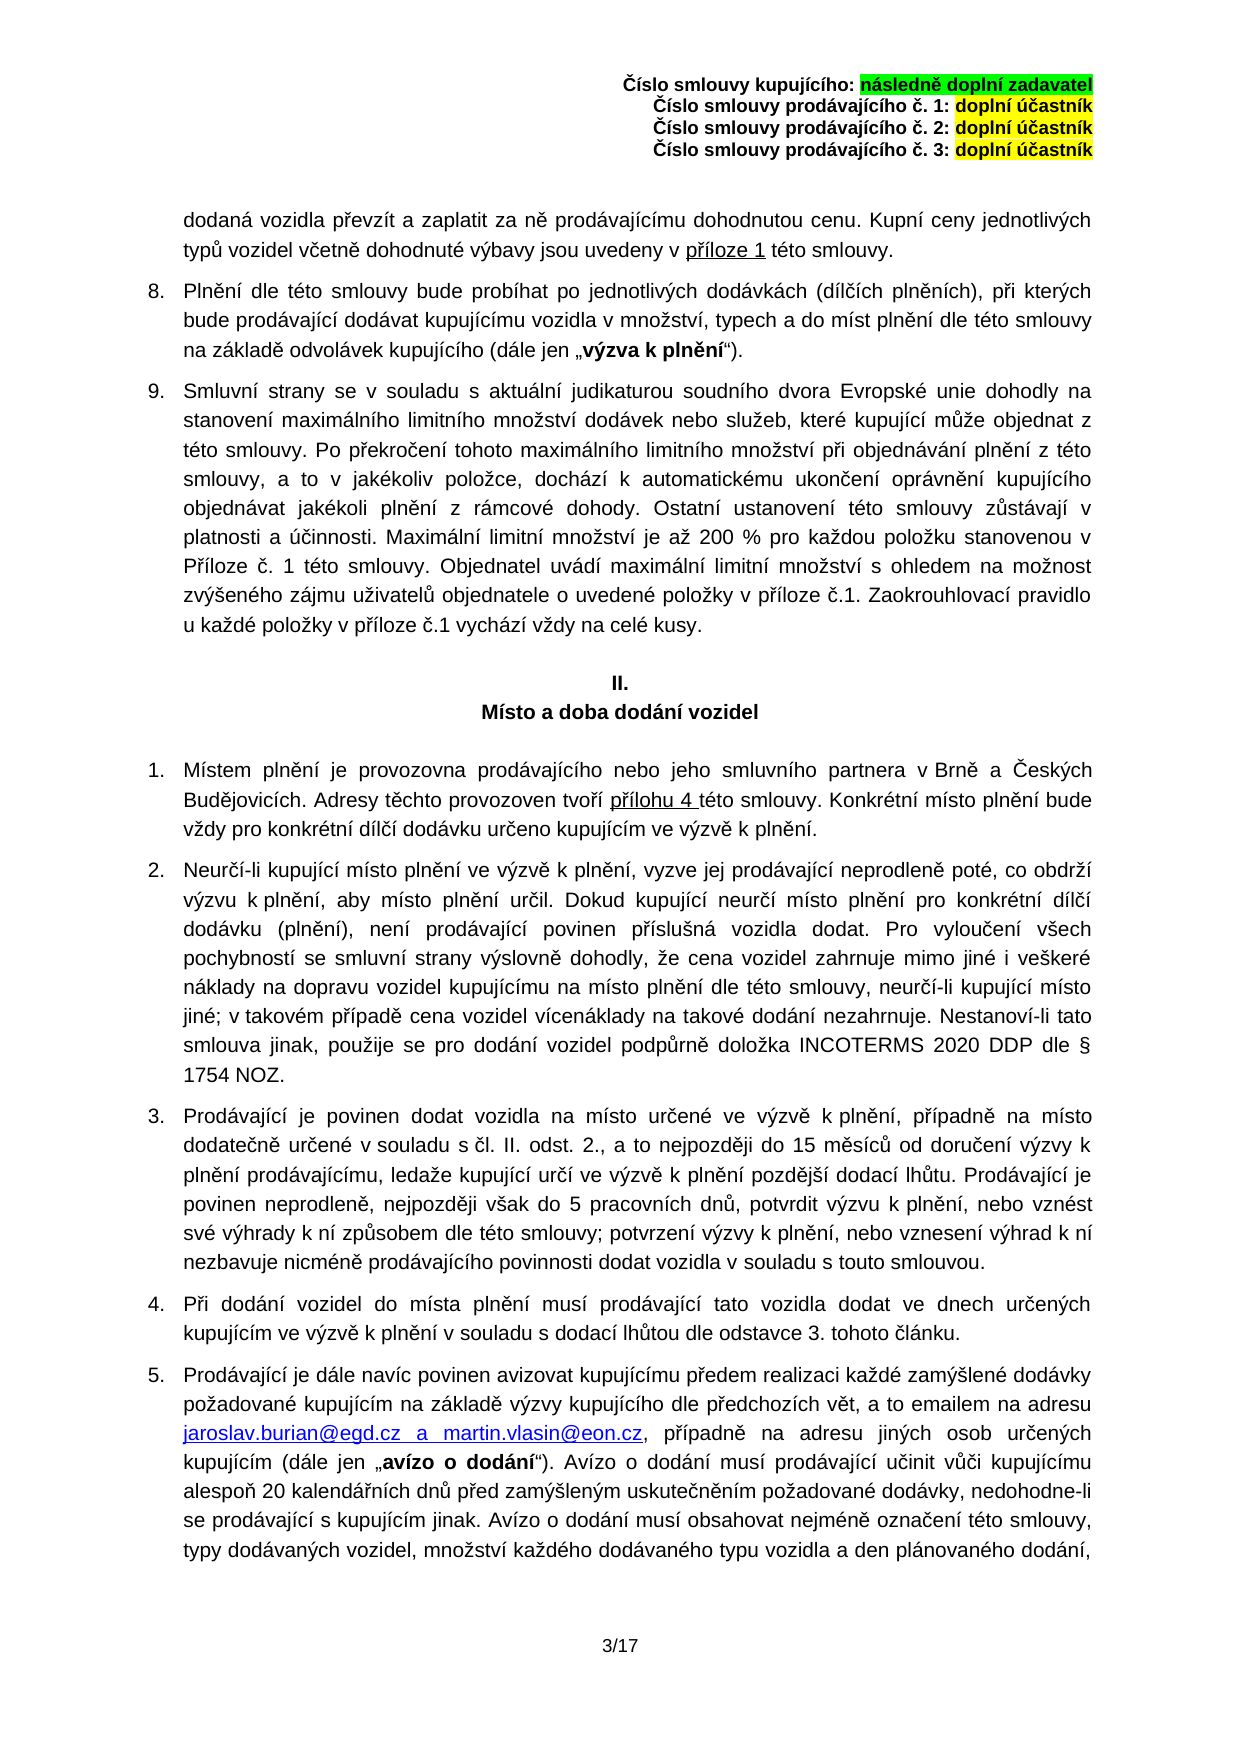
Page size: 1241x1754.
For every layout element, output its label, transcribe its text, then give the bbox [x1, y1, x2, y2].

list Při dodání vozidel do místa plnění musí prodávající tato vozidla dodat ve dnech určených kupujícím ve výzvě k plnění v souladu s dodací lhůtou dle odstavce 3. tohoto článku. [148, 1286, 1093, 1345]
list Místem plnění je provozovna prodávajícího nebo jeho smluvního partnera v Brně a Českých Budějovicích. Adresy těchto provozoven tvoří přílohu 4 této smlouvy. Konkrétní místo plnění bude vždy pro konkrétní dílčí dodávku určeno kupujícím ve výzvě k plnění. [148, 753, 1093, 841]
list Neurčí-li kupující místo plnění ve výzvě k plnění, vyzve jej prodávající neprodleně poté, co obdrží výzvu k plnění, aby místo plnění určil. Dokud kupující neurčí místo plnění pro konkrétní dílčí dodávku (plnění), není prodávající povinen příslušná vozidla dodat. Pro vyloučení všech pochybností se smluvní strany výslovně dohodly, že cena vozidel zahrnuje mimo jiné i veškeré náklady na dopravu vozidel kupujícímu na místo plnění dle této smlouvy, neurčí-li kupující místo jiné; v takovém případě cena vozidel vícenáklady na takové dodání nezahrnuje. Nestanoví-li tato smlouva jinak, použije se pro dodání vozidel podpůrně doložka INCOTERMS 2020 DDP dle § 1754 NOZ. [148, 853, 1093, 1086]
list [148, 203, 1093, 261]
text II. [148, 666, 1093, 695]
list Prodávající je povinen dodat vozidla na místo určené ve výzvě k plnění, případně na místo dodatečně určené v souladu s čl. II. odst. 2., a to nejpozději do 15 měsíců od doručení výzvy k plnění prodávajícímu, ledaže kupující určí ve výzvě k plnění pozdější dodací lhůtu. Prodávající je povinen neprodleně, nejpozději však do 5 pracovních dnů, potvrdit výzvu k plnění, nebo vznést své výhrady k ní způsobem dle této smlouvy; potvrzení výzvy k plnění, nebo vznesení výhrad k ní nezbavuje nicméně prodávajícího povinnosti dodat vozidla v souladu s touto smlouvou. [148, 1099, 1093, 1274]
list Plnění dle této smlouvy bude probíhat po jednotlivých dodávkách (dílčích plněních), při kterých bude prodávající dodávat kupujícímu vozidla v množství, typech a do míst plnění dle této smlouvy na základě odvolávek kupujícího (dále jen „výzva k plnění“). [148, 274, 1093, 361]
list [148, 1357, 1093, 1561]
list Smluvní strany se v souladu s aktuální judikaturou soudního dvora Evropské unie dohodly na stanovení maximálního limitního množství dodávek nebo služeb, které kupující může objednat z této smlouvy. Po překročení tohoto maximálního limitního množství při objednávání plnění z této smlouvy, a to v jakékoliv položce, dochází k automatickému ukončení oprávnění kupujícího objednávat jakékoli plnění z rámcové dohody. Ostatní ustanovení této smlouvy zůstávají v platnosti a účinnosti. Maximální limitní množství je až 200 % pro každou položku stanovenou v Příloze č. 1 této smlouvy. Objednatel uvádí maximální limitní množství s ohledem na možnost zvýšeného zájmu uživatelů objednatele o uvedené položky v příloze č.1. Zaokrouhlovací pravidlo u každé položky v příloze č.1 vychází vždy na celé kusy. [148, 374, 1093, 636]
text Místo a doba dodání vozidel [148, 695, 1093, 724]
